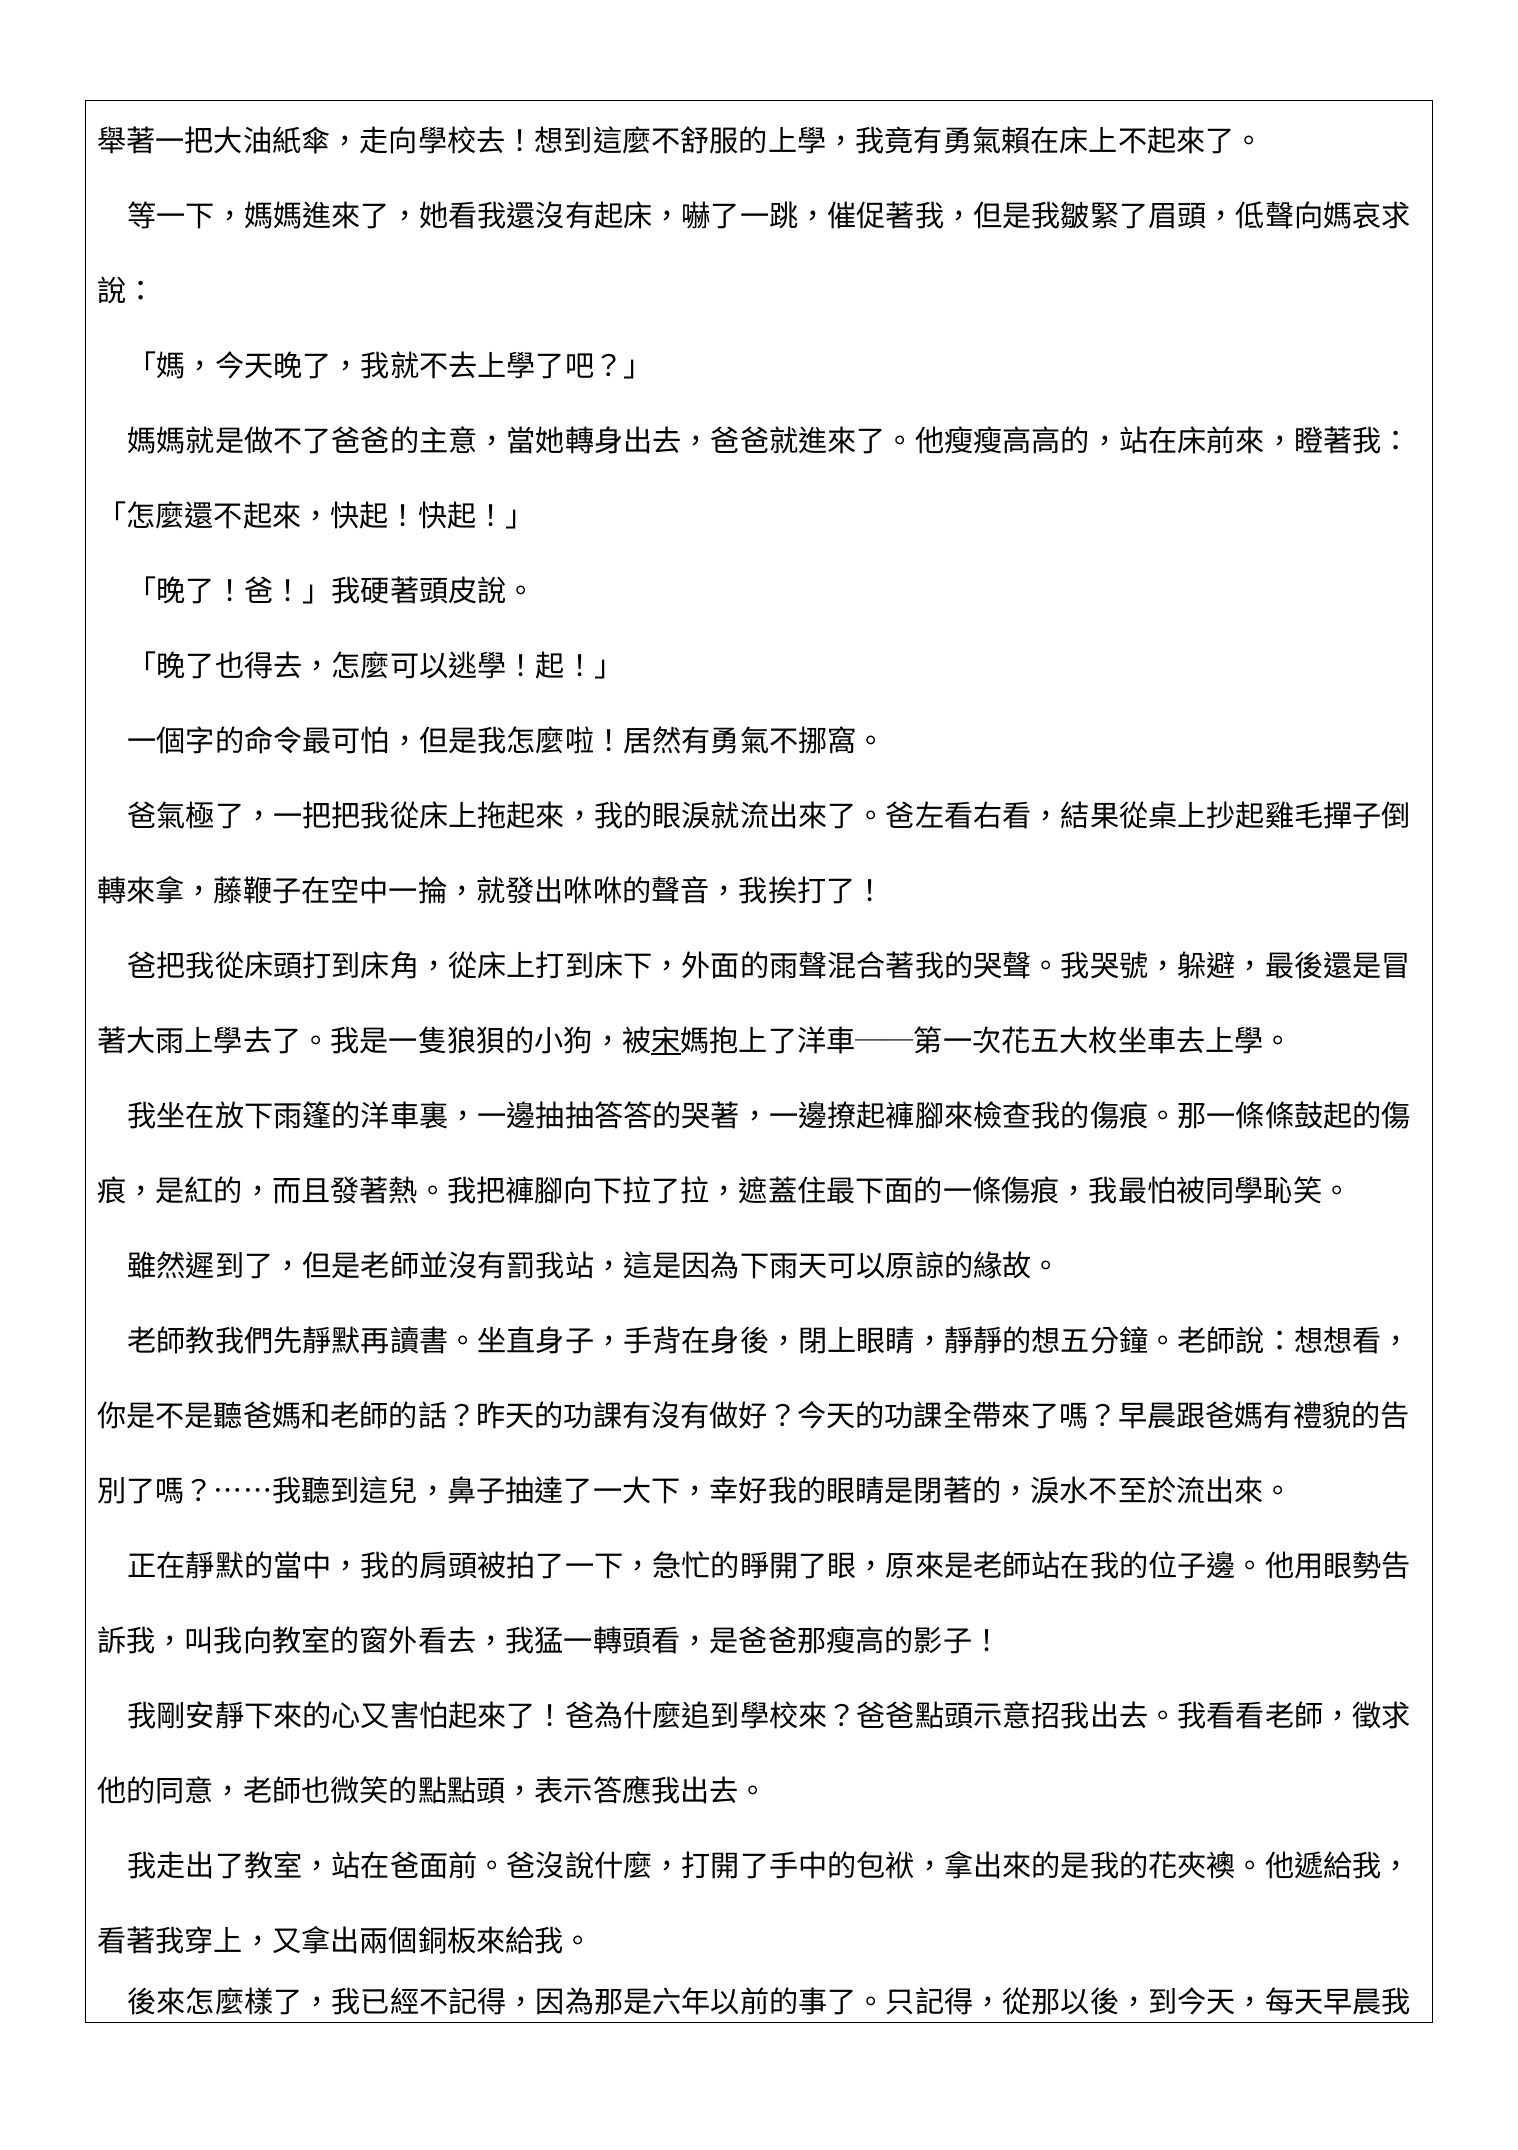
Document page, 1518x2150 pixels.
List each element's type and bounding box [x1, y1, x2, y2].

table_header [86, 101, 1432, 2022]
